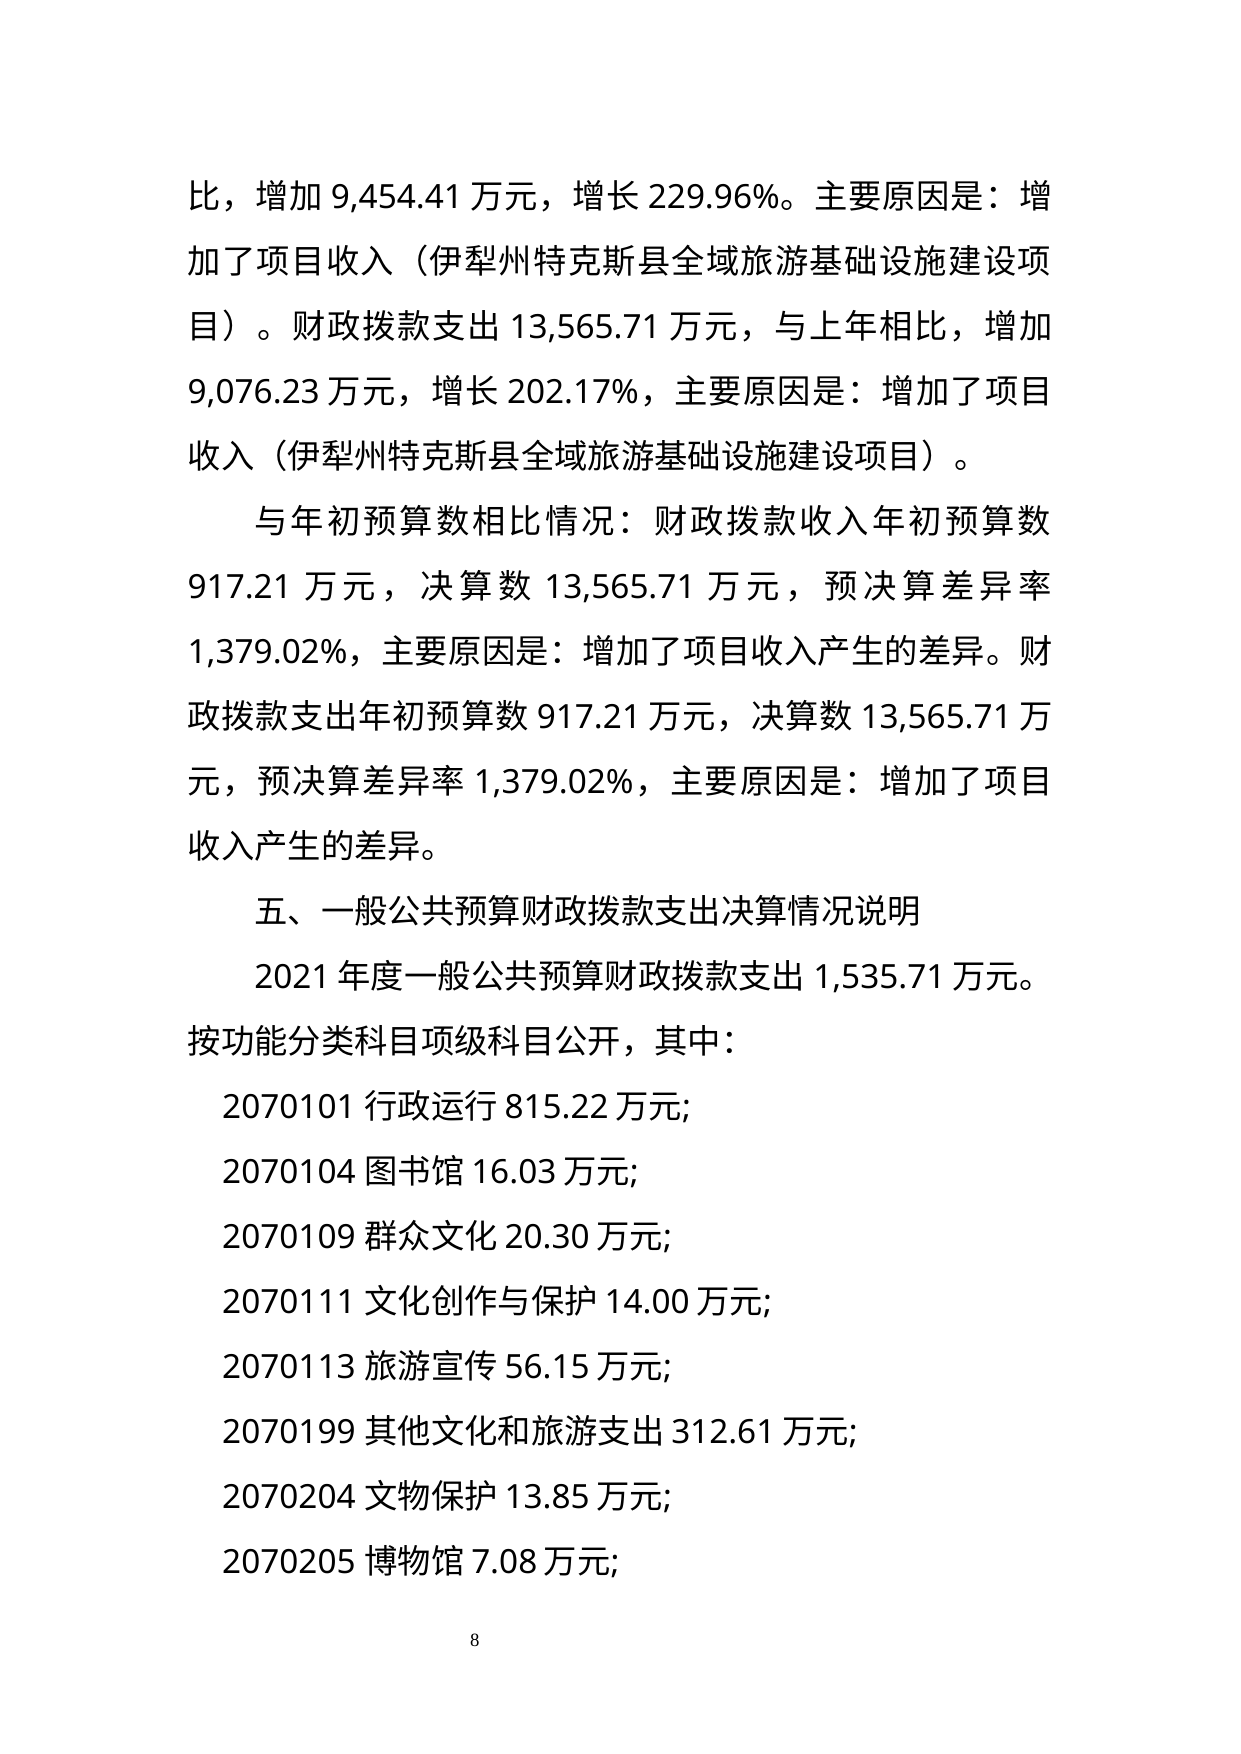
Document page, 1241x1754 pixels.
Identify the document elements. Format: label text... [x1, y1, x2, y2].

text 2070199 其他文化和旅游支出312.61万元; [187, 1397, 1053, 1462]
text 2070104 图书馆16.03万元; [187, 1137, 1053, 1202]
text 与年初预算数相比情况：财政拨款收入年初预算数917.21万元，决算数13,565.71万元，预决算差异率1,379.02%，主要原因是：增加了项目收入产生的差异。财政拨款支出年初预算数917.21万元，决算数13,565.71万元，预决算差异率1,379.02%，主要原因是：增加了项目收入产生的差异。 [187, 487, 1053, 877]
text 2070101 行政运行815.22万元; [187, 1072, 1053, 1137]
text 2070204 文物保护13.85万元; [187, 1462, 1053, 1527]
text 2070205 博物馆7.08万元; [187, 1527, 1053, 1592]
text 2070113 旅游宣传56.15万元; [187, 1332, 1053, 1397]
text 2070111 文化创作与保护14.00万元; [187, 1267, 1053, 1332]
text 2021年度一般公共预算财政拨款支出1,535.71万元。按功能分类科目项级科目公开，其中： [187, 942, 1053, 1072]
text 2070109 群众文化20.30万元; [187, 1202, 1053, 1267]
text 五、一般公共预算财政拨款支出决算情况说明 [187, 877, 1053, 942]
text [187, 162, 1053, 487]
